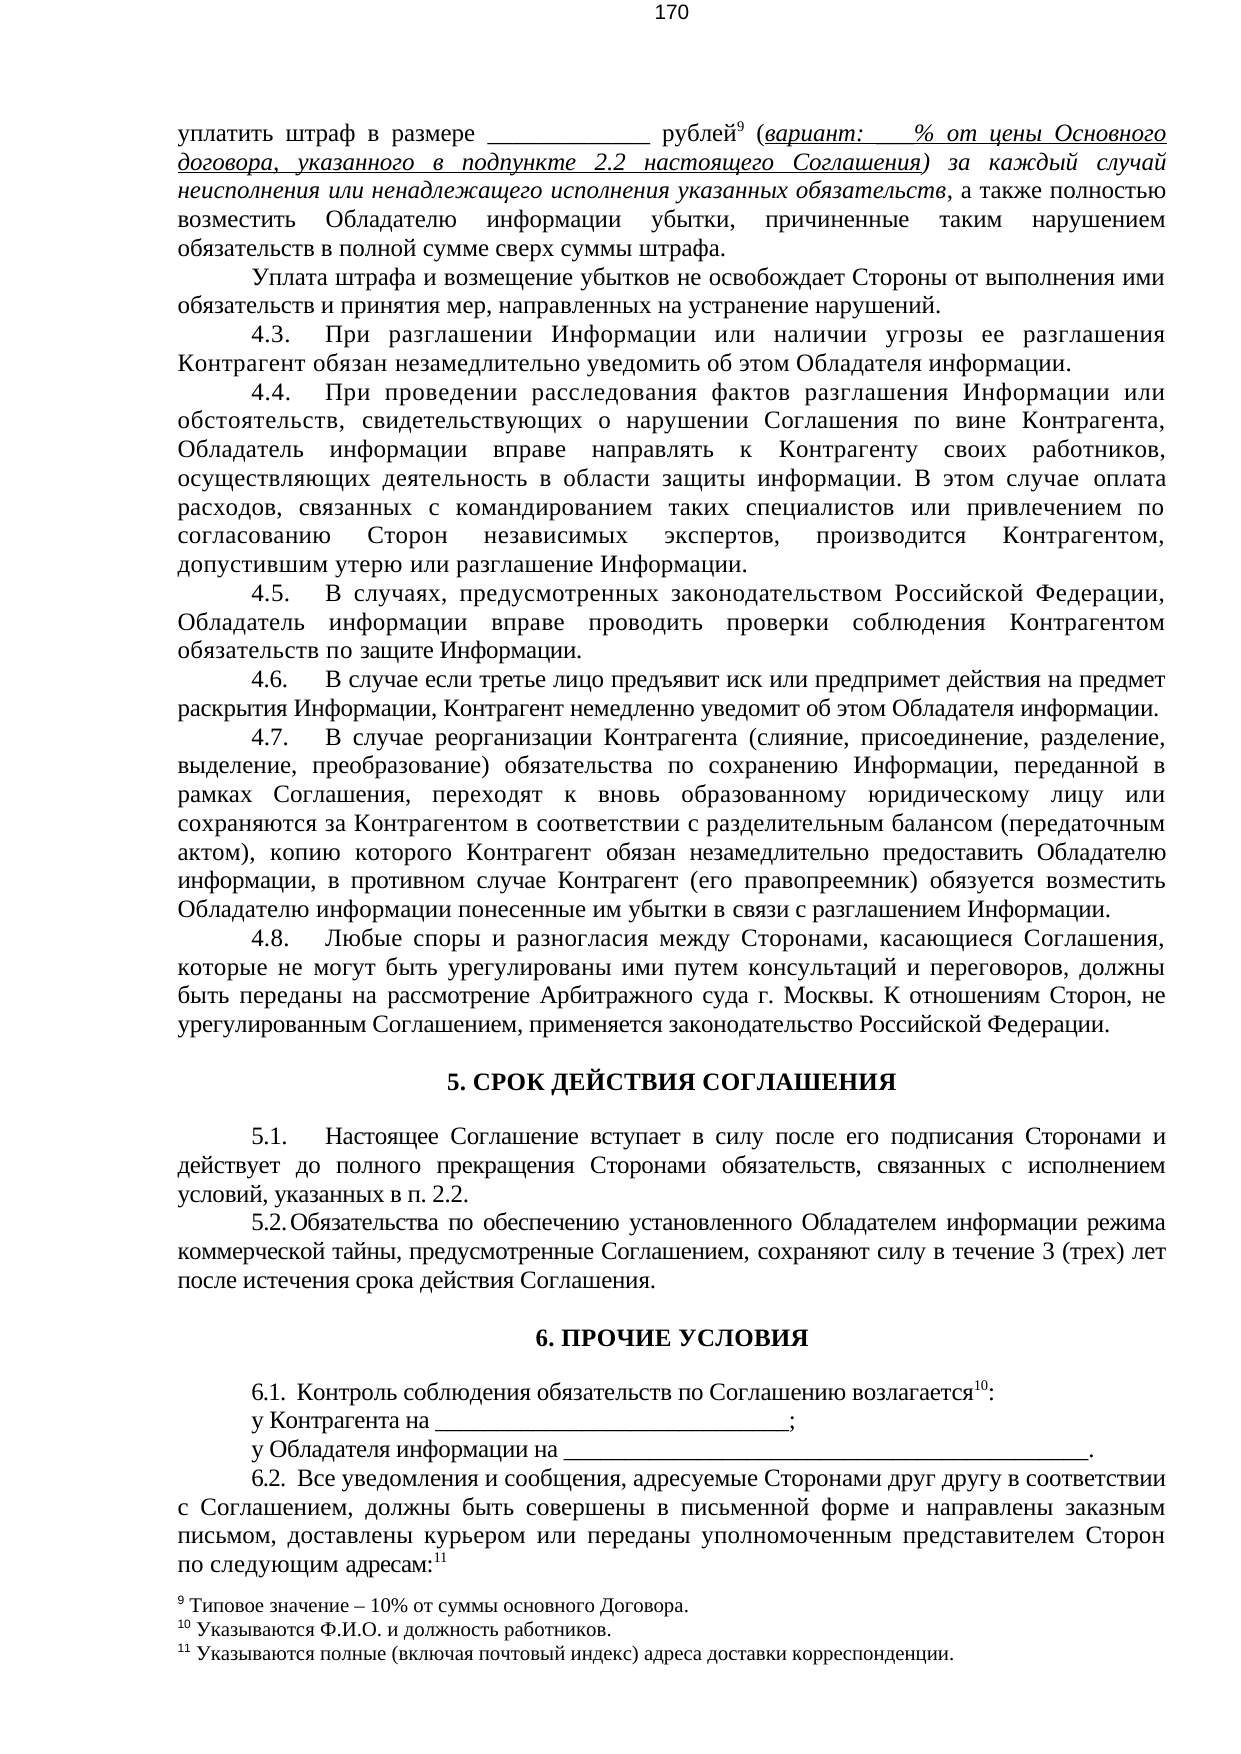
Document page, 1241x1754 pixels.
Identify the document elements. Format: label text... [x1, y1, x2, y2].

text у Обладателя информации на ___________________________________________. [177, 1434, 1166, 1463]
list Любые споры и разногласия между Сторонами, касающиеся Соглашения, которые не могут быть урегулированы ими путем консультаций и переговоров, должны быть переданы на рассмотрение Арбитражного суда г. Москвы. К отношениям Сторон, не урегулированным Соглашением, применяется законодательство Российской Федерации. [177, 923, 1166, 1038]
text Уплата штрафа и возмещение убытков не освобождает Стороны от выполнения ими обязательств и принятия мер, направленных на устранение нарушений. [177, 262, 1166, 319]
text 6.2. Все уведомления и сообщения, адресуемые Сторонами друг другу в соответствии с Соглашением, должны быть совершены в письменной форме и направлены заказным письмом, доставлены курьером или переданы уполномоченным представителем Сторон по следующим адресам: [177, 1463, 1166, 1578]
text 5. СРОК ДЕЙСТВИЯ СОГЛАШЕНИЯ [177, 1067, 1166, 1096]
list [177, 118, 1166, 262]
text у Контрагента на _____________________________; [177, 1406, 1166, 1434]
list В случае реорганизации Контрагента (слияние, присоединение, разделение, выделение, преобразование) обязательства по сохранению Информации, переданной в рамках Соглашения, переходят к вновь образованному юридическому лицу или сохраняются за Контрагентом в соответствии с разделительным балансом (передаточным актом), копию которого Контрагент обязан незамедлительно предоставить Обладателю информации, в противном случае Контрагент (его правопреемник) обязуется возместить Обладателю информации понесенные им убытки в связи с разглашением Информации. [177, 722, 1166, 923]
list Настоящее Соглашение вступает в силу после его подписания Сторонами и действует до полного прекращения Сторонами обязательств, связанных с исполнением условий, указанных в п. 2.2. [177, 1121, 1166, 1207]
list Обязательства по обеспечению установленного Обладателем информации режима коммерческой тайны, предусмотренные Соглашением, сохраняют силу в течение 3 (трех) лет после истечения срока действия Соглашения. [177, 1207, 1166, 1294]
list При проведении расследования фактов разглашения Информации или обстоятельств, свидетельствующих о нарушении Соглашения по вине Контрагента, Обладатель информации вправе направлять к Контрагенту своих работников, осуществляющих деятельность в области защиты информации. В этом случае оплата расходов, связанных с командированием таких специалистов или привлечением по согласованию Сторон независимых экспертов, производится Контрагентом, допустившим утерю или разглашение Информации. [177, 377, 1166, 578]
list При разглашении Информации или наличии угрозы ее разглашения Контрагент обязан незамедлительно уведомить об этом Обладателя информации. [177, 319, 1166, 377]
text 6.1. Контроль соблюдения обязательств по Соглашению возлагается: [177, 1377, 1166, 1406]
list В случае если третье лицо предъявит иск или предпримет действия на предмет раскрытия Информации, Контрагент немедленно уведомит об этом Обладателя информации. [177, 664, 1166, 722]
list В случаях, предусмотренных законодательством Российской Федерации, Обладатель информации вправе проводить проверки соблюдения Контрагентом обязательств по защите Информации. [177, 578, 1166, 664]
text 6. ПРОЧИЕ УСЛОВИЯ [178, 1323, 1166, 1352]
